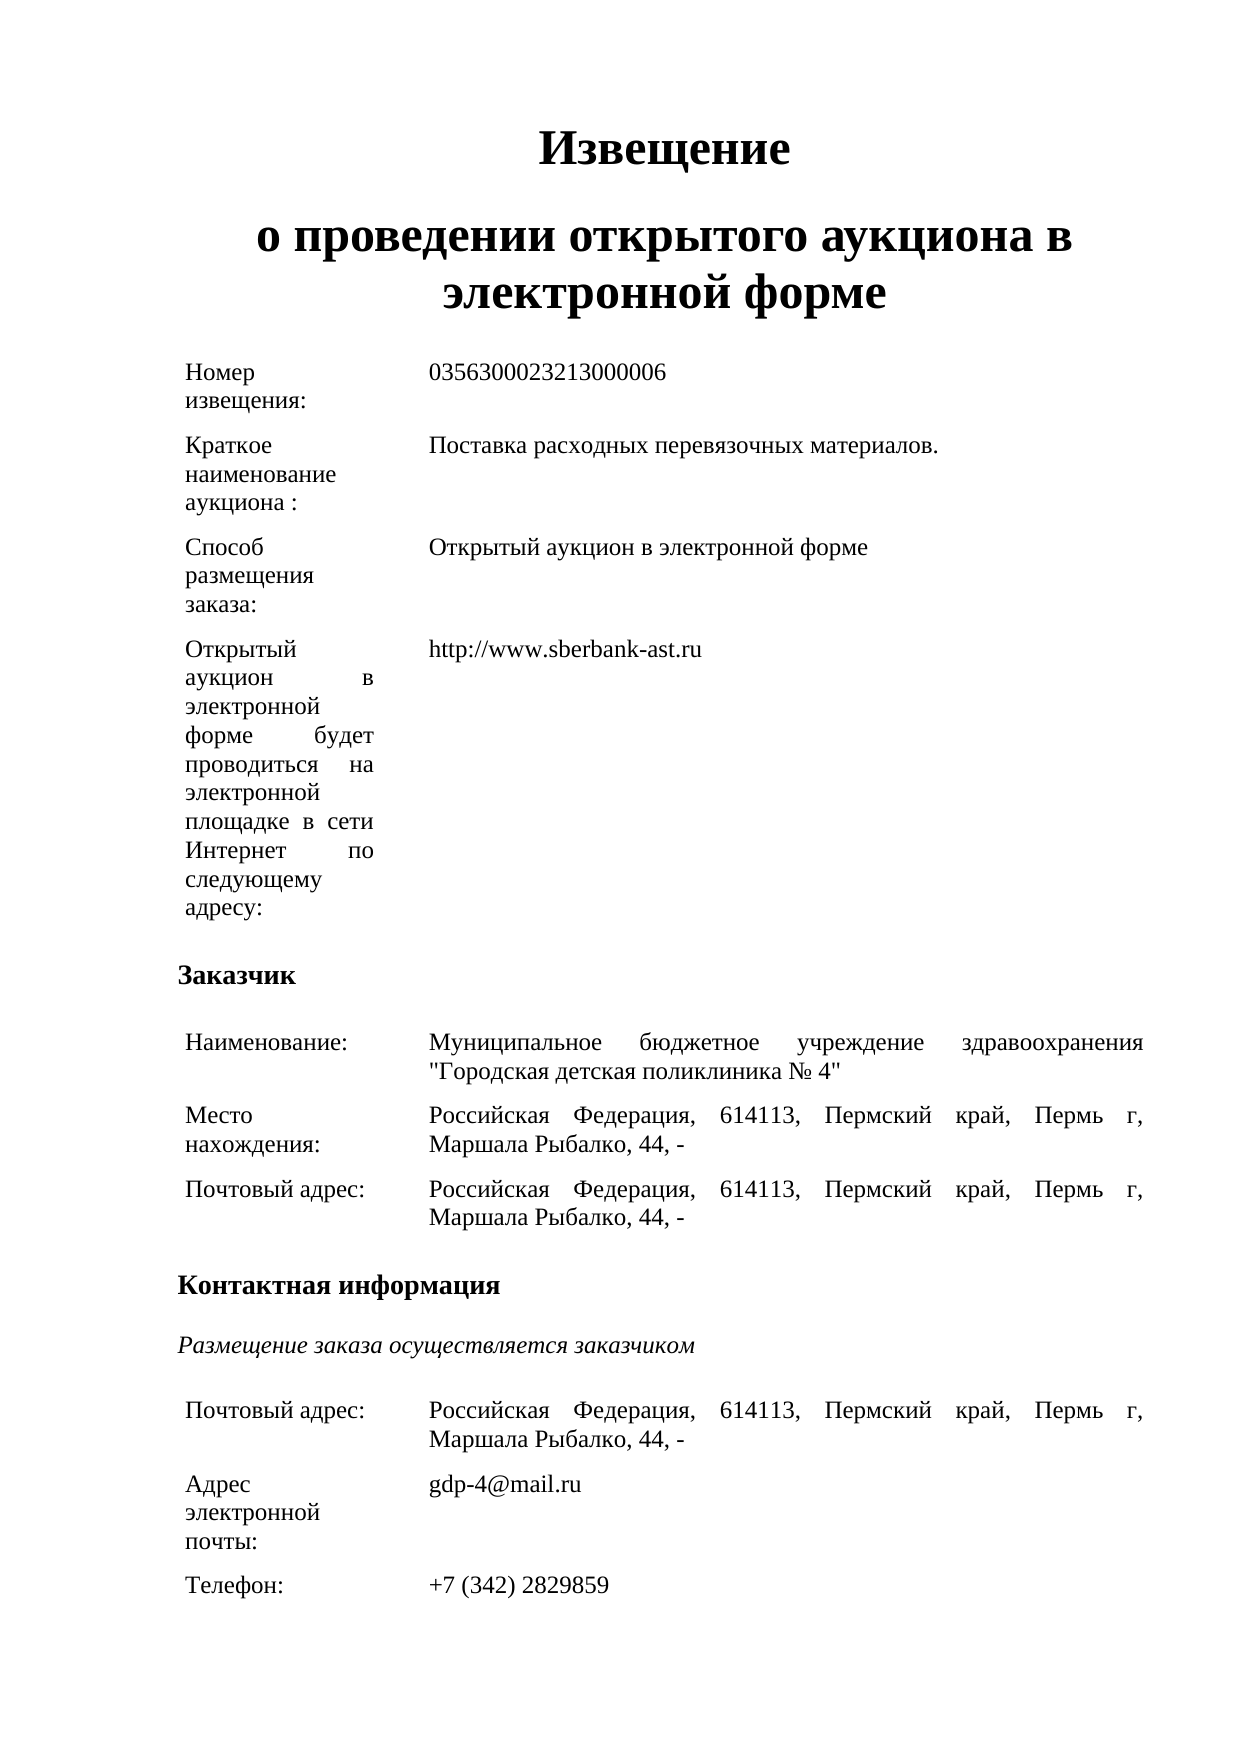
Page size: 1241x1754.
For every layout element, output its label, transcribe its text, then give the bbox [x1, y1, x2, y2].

table_cell Почтовый адрес: [177, 1166, 421, 1239]
table_cell Открытый аукцион в электронной форме будет проводиться на электронной площадке в сети Интернет по следующему адресу: [177, 626, 421, 929]
table_header Российская Федерация, 614113, Пермский край, Пермь г, Маршала Рыбалко, 44, - [421, 1388, 1152, 1461]
table_cell Российская Федерация, 614113, Пермский край, Пермь г, Маршала Рыбалко, 44, - [421, 1166, 1152, 1239]
table_cell Телефон: [177, 1563, 421, 1607]
table_header Муниципальное бюджетное учреждение здравоохранения "Городская детская поликлиника № 4" [421, 1020, 1152, 1093]
table_cell Способ размещения заказа: [177, 524, 421, 626]
text Размещение заказа осуществляется заказчиком [177, 1330, 1152, 1358]
table_cell +7 (342) 2829859 [421, 1563, 1152, 1607]
table_cell Краткое наименование аукциона : [177, 422, 421, 524]
table_header Номер извещения: [177, 349, 421, 422]
table_cell Адрес электронной почты: [177, 1461, 421, 1563]
table_cell Российская Федерация, 614113, Пермский край, Пермь г, Маршала Рыбалко, 44, - [421, 1093, 1152, 1166]
table_header 0356300023213000006 [421, 349, 1152, 422]
table_cell gdp-4@mail.ru [421, 1461, 1152, 1563]
table_cell http://www.sberbank-ast.ru [421, 626, 1152, 929]
text о проведении открытого аукциона в электронной форме [177, 205, 1152, 320]
table_header Наименование: [177, 1020, 421, 1093]
text Извещение [177, 118, 1152, 176]
table_cell Открытый аукцион в электронной форме [421, 524, 1152, 626]
text Контактная информация [177, 1268, 1152, 1301]
text Заказчик [177, 958, 1152, 991]
table_cell Место нахождения: [177, 1093, 421, 1166]
table_header Почтовый адрес: [177, 1388, 421, 1461]
table_cell Поставка расходных перевязочных материалов. [421, 422, 1152, 524]
